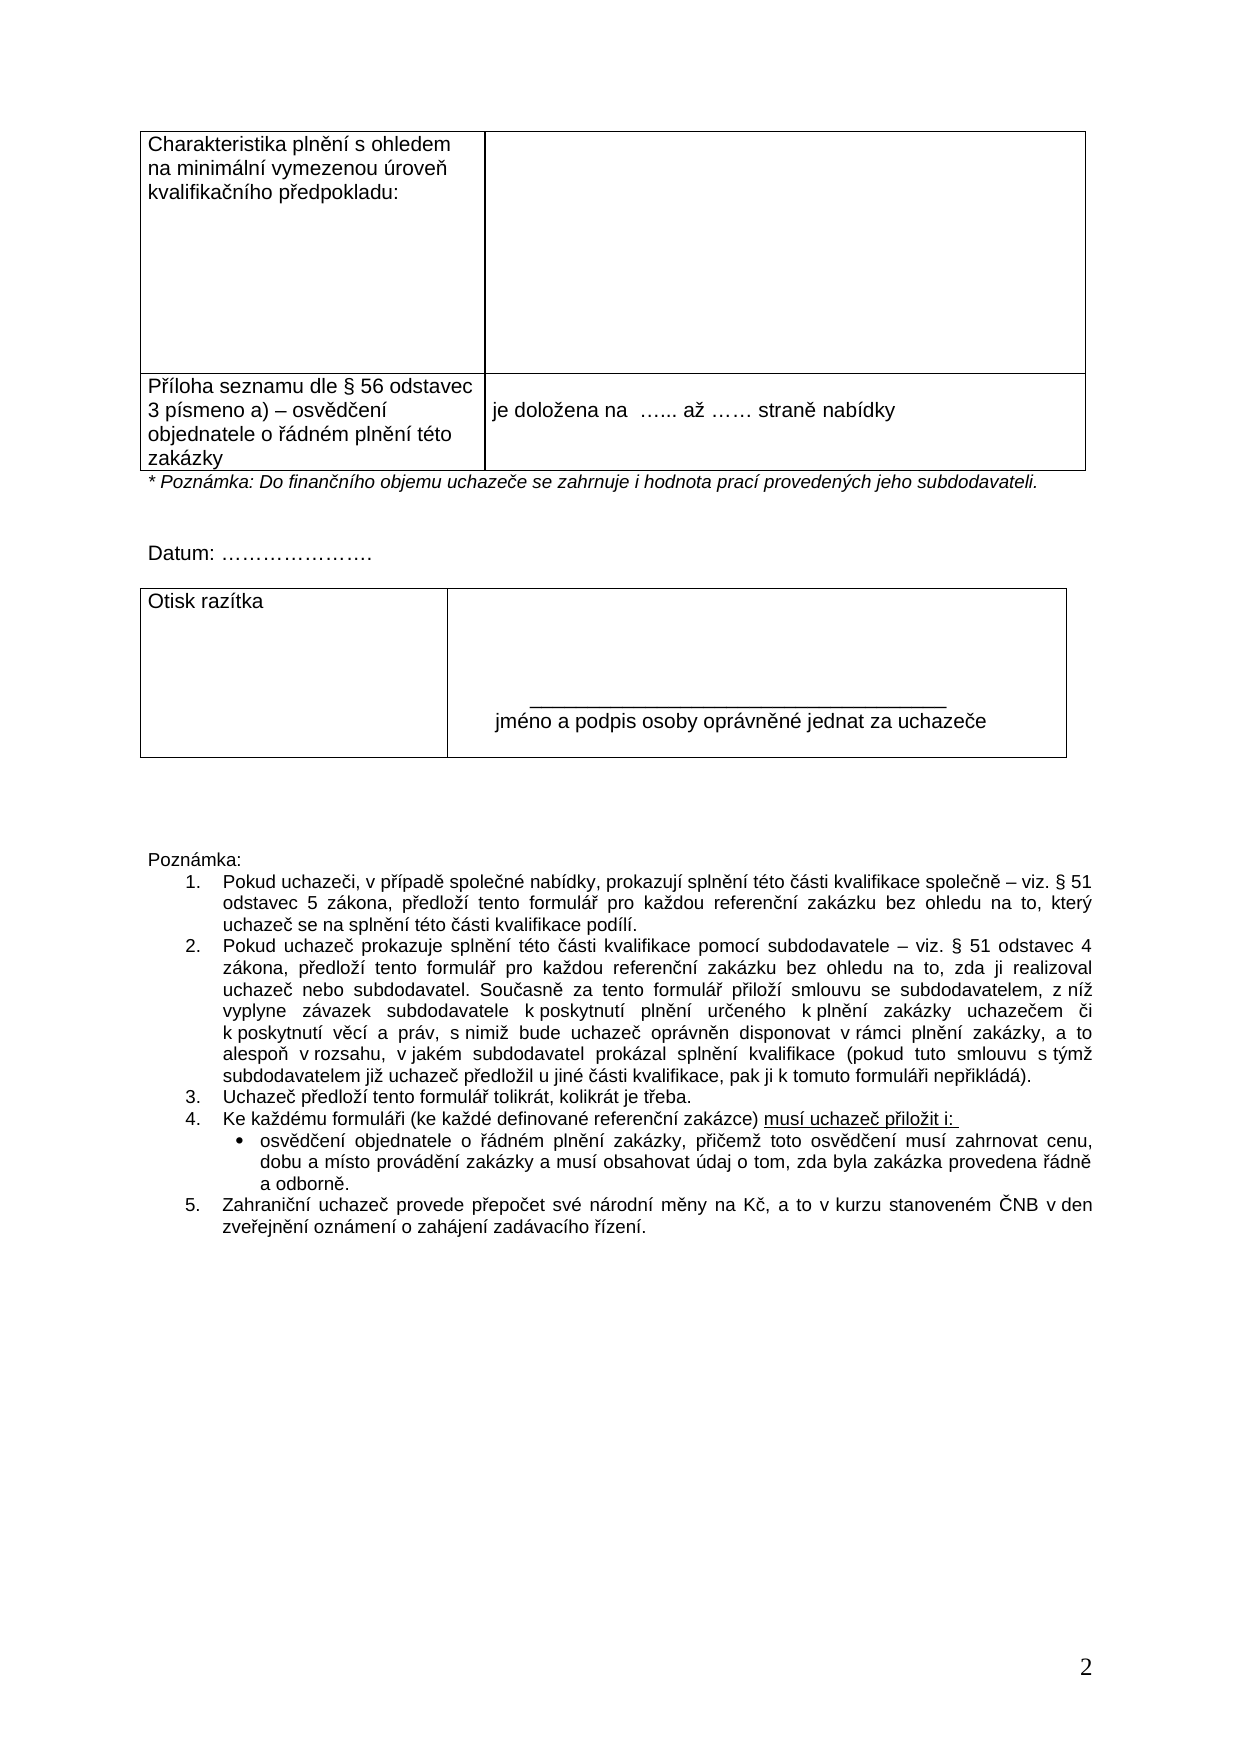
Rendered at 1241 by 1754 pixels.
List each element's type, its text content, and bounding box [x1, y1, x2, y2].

text Poznámka: [148, 849, 1093, 871]
list Zahraniční uchazeč provede přepočet své národní měny na Kč, a to v kurzu stanoveném ČNB v den zveřejnění oznámení o zahájení zadávacího řízení. [185, 1194, 1093, 1237]
list osvědčení objednatele o řádném plnění zakázky, přičemž toto osvědčení musí zahrnovat cenu, dobu a místo provádění zakázky a musí obsahovat údaj o tom, zda byla zakázka provedena řádně a odborně. [236, 1129, 1093, 1194]
table_cell Příloha seznamu dle § 56 odstavec 3 písmeno a) – osvědčení objednatele o řádném plnění této zakázky [141, 374, 484, 470]
table_cell je doložena na …... až …… straně nabídky [486, 374, 1085, 470]
text * Poznámka: Do finančního objemu uchazeče se zahrnuje i hodnota prací provedených jeho subdodavateli. [148, 471, 1093, 492]
table_cell [486, 132, 1085, 373]
list Pokud uchazeči, v případě společné nabídky, prokazují splnění této části kvalifikace společně – viz. § 51 odstavec 5 zákona, předloží tento formulář pro každou referenční zakázku bez ohledu na to, který uchazeč se na splnění této části kvalifikace podílí. [185, 871, 1093, 935]
list Pokud uchazeč prokazuje splnění této části kvalifikace pomocí subdodavatele – viz. § 51 odstavec 4 zákona, předloží tento formulář pro každou referenční zakázku bez ohledu na to, zda ji realizoval uchazeč nebo subdodavatel. Současně za tento formulář přiloží smlouvu se subdodavatelem, z níž vyplyne závazek subdodavatele k poskytnutí plnění určeného k plnění zakázky uchazečem či k poskytnutí věcí a práv, s nimiž bude uchazeč oprávněn disponovat v rámci plnění zakázky, a to alespoň v rozsahu, v jakém subdodavatel prokázal splnění kvalifikace (pokud tuto smlouvu s týmž subdodavatelem již uchazeč předložil u jiné části kvalifikace, pak ji k tomuto formuláři nepřikládá). [185, 935, 1093, 1086]
table_header ____________________________________ jméno a podpis osoby oprávněné jednat za uchazeče [448, 589, 1066, 757]
table_header Otisk razítka [141, 589, 447, 757]
list Uchazeč předloží tento formulář tolikrát, kolikrát je třeba. [185, 1086, 1093, 1108]
table_cell Charakteristika plnění s ohledem na minimální vymezenou úroveň kvalifikačního předpokladu: [141, 132, 484, 373]
list Ke každému formuláři (ke každé definované referenční zakázce) musí uchazeč přiložit i: [185, 1108, 1093, 1129]
text Datum: …………………. [148, 540, 1093, 564]
